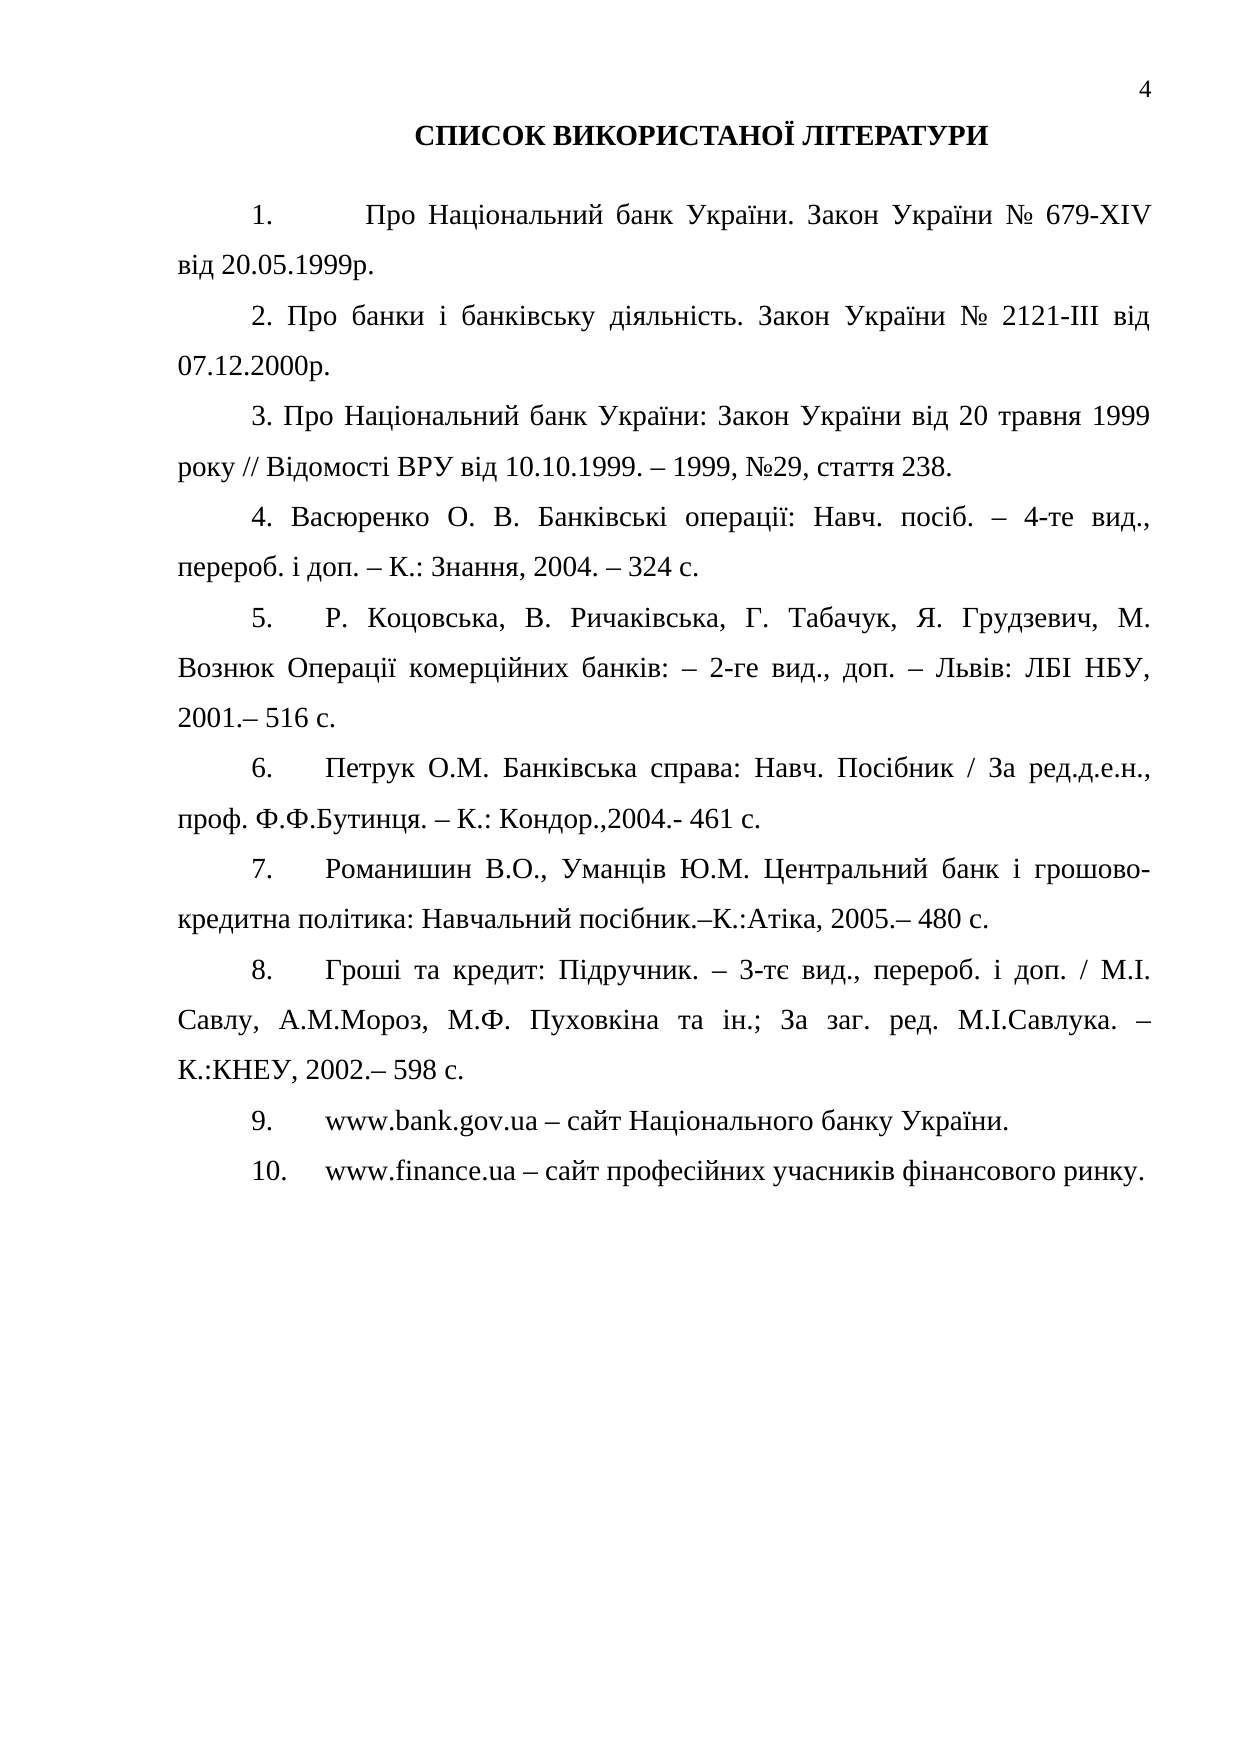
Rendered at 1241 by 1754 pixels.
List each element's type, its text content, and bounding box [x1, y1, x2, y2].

subtitle СПИСОК ВИКОРИСТАНОЇ ЛІТЕРАТУРИ [177, 118, 1152, 152]
text 3. Про Національний банк України: Закон України від 20 травня 1999 року // Відомості ВРУ від 10.10.1999. – 1999, №29, стаття 238. [177, 398, 1152, 482]
list Про Національний банк України. Закон України № 679-ХІV від 20.05.1999р. [177, 197, 1152, 281]
list www.finance.ua – cайт професійних учасників фінансового ринку. [177, 1153, 1152, 1187]
list Гроші та кредит: Підручник. – 3-тє вид., перероб. і доп. / М.І. Савлу, А.М.Мороз, М.Ф. Пуховкіна та ін.; За заг. ред. М.І.Савлука. – К.:КНЕУ, 2002.– 598 с. [177, 952, 1152, 1086]
text 2. Про банки і банківську діяльність. Закон України № 2121-ІІІ від 07.12.2000р. [177, 298, 1152, 382]
list Р. Коцовська, В. Ричаківська, Г. Табачук, Я. Грудзевич, М. Вознюк Операції комерційних банків: – 2-ге вид., доп. – Львів: ЛБІ НБУ, 2001.– 516 с. [177, 600, 1152, 734]
list Петрук О.М. Банківська справа: Навч. Посібник / За ред.д.е.н., проф. Ф.Ф.Бутинця. – К.: Кондор.,2004.- 461 с. [177, 751, 1152, 834]
list www.bank.gov.ua – сайт Національного банку України. [177, 1103, 1152, 1136]
text 4. Васюренко О. В. Банківські операції: Навч. посіб. – 4-те вид., перероб. і доп. – К.: Знання, 2004. – 324 с. [177, 499, 1152, 583]
list Романишин В.О., Уманців Ю.М. Центральний банк і грошово-кредитна політика: Навчальний посібник.–К.:Атіка, 2005.– 480 с. [177, 851, 1152, 935]
